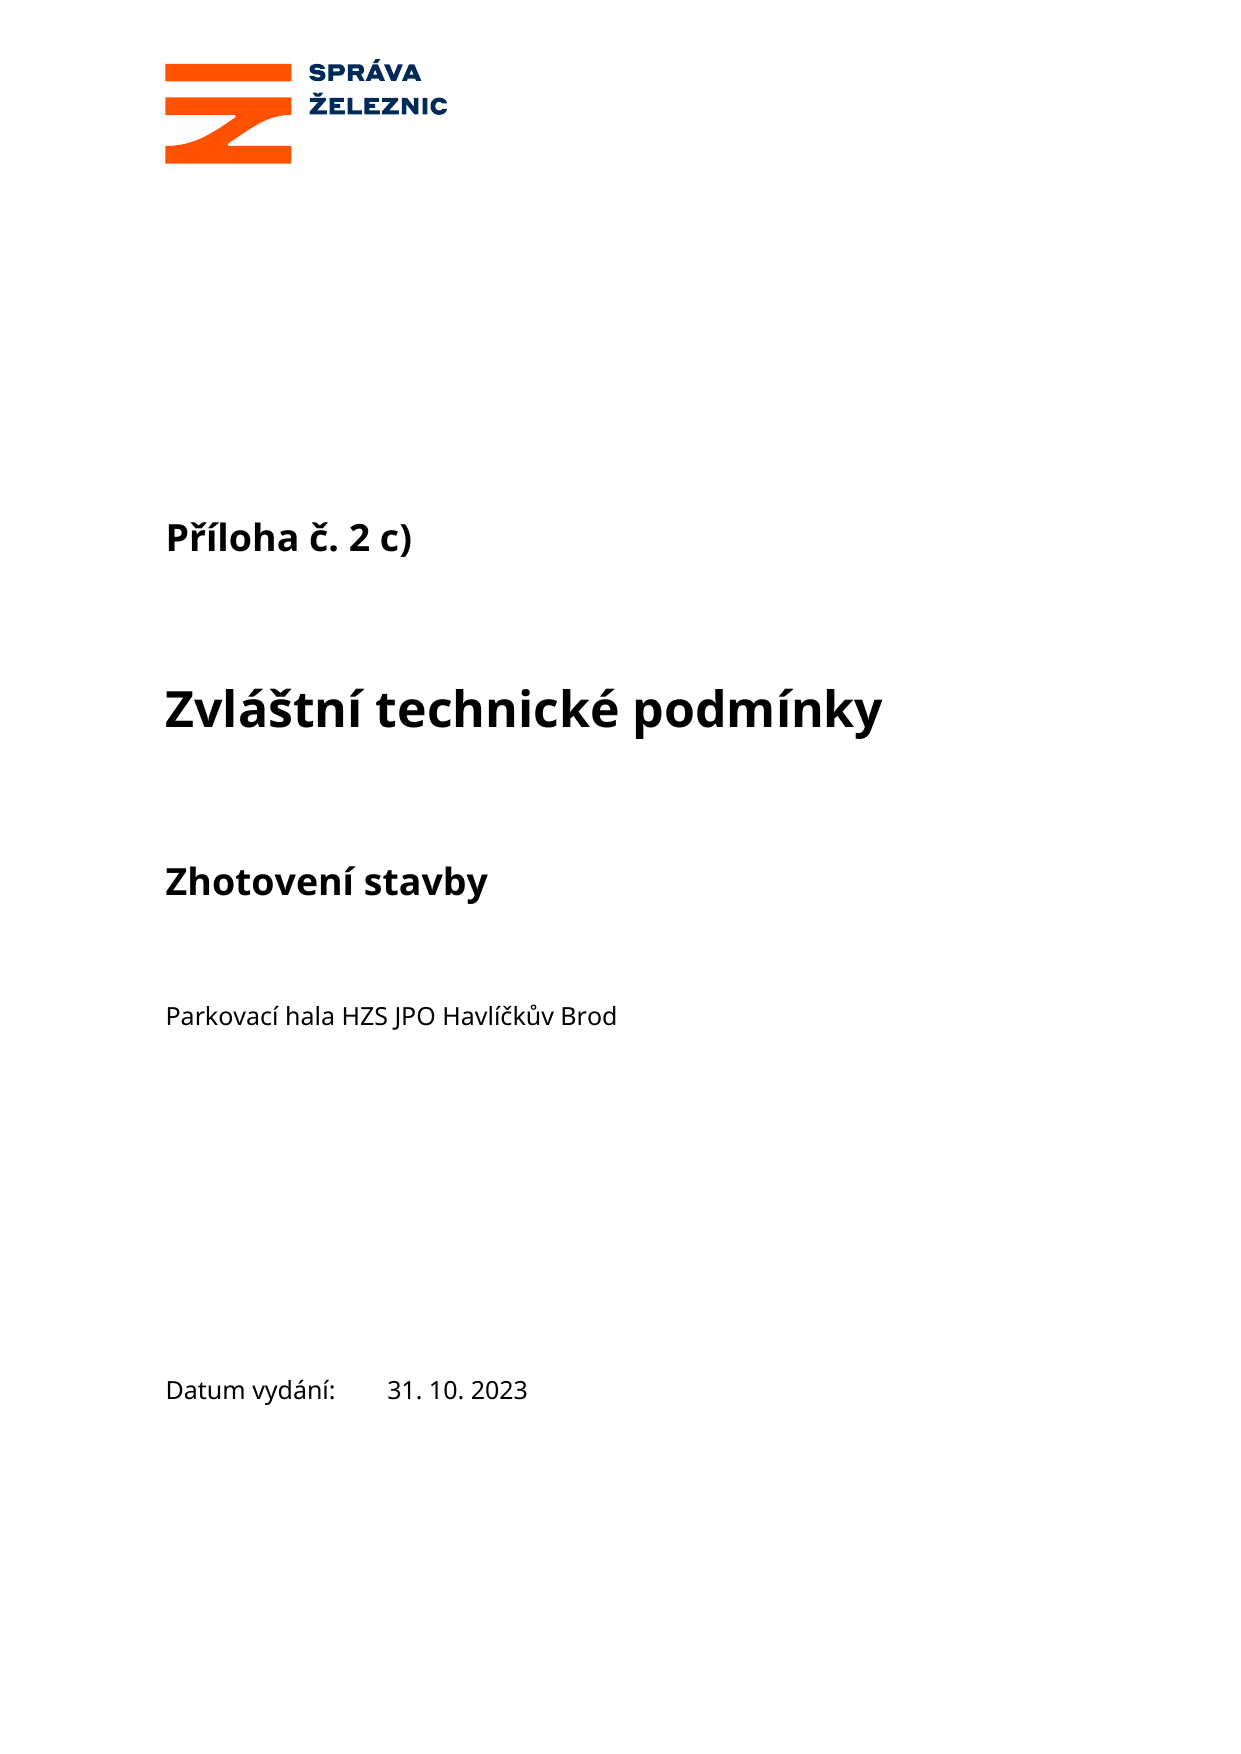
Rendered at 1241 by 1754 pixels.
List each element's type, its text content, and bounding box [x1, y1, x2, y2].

text Příloha č. 2 c) [165, 512, 1075, 563]
text Zhotovení stavby [165, 855, 1075, 906]
text Zvláštní technické podmínky [165, 674, 1075, 742]
text Datum vydání: 31. 10. 2023 [165, 1373, 1075, 1407]
